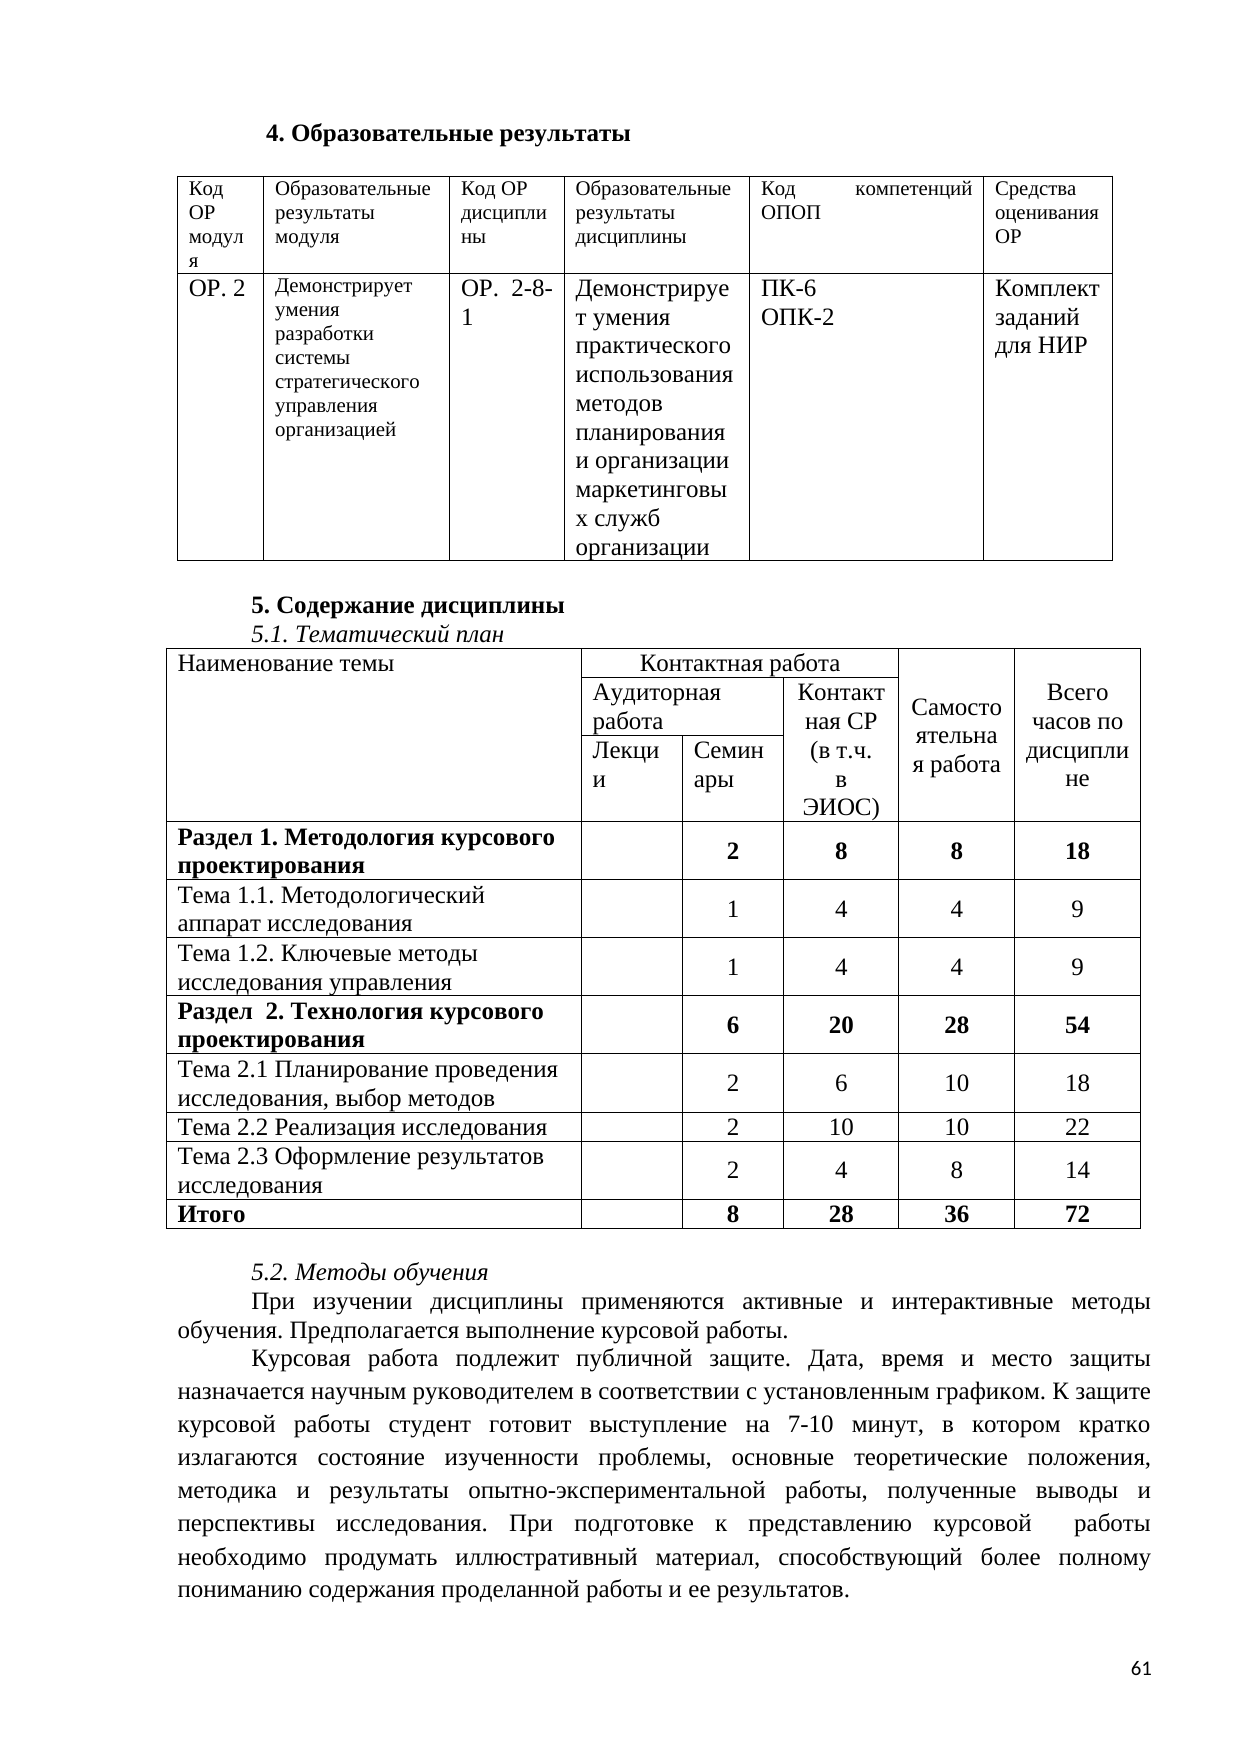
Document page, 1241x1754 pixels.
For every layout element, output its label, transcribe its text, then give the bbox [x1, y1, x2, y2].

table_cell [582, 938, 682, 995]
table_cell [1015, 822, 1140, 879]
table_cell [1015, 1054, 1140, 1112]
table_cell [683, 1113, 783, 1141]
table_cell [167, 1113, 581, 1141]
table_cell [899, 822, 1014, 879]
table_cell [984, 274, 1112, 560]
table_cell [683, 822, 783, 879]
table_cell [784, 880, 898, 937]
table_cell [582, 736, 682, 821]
text 4. Образовательные результаты [177, 118, 1152, 147]
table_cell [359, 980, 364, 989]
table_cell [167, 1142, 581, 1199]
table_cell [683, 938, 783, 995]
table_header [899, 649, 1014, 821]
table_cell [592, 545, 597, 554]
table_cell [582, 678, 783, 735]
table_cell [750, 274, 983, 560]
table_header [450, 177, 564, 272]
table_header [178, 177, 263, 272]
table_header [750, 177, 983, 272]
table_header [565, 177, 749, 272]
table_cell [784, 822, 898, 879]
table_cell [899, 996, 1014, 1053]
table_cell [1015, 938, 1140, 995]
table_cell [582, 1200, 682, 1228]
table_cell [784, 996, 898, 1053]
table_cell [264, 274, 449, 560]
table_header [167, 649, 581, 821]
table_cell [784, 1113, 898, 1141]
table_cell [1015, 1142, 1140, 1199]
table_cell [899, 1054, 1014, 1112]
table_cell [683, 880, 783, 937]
list При изучении дисциплины применяются активные и интерактивные методы обучения. Предполагается выполнение курсовой работы. [177, 1286, 1152, 1343]
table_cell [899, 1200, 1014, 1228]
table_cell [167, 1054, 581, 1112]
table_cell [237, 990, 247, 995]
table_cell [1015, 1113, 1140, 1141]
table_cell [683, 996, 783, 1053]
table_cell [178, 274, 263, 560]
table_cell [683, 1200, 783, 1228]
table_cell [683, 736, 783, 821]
text 5.1. Тематический план [177, 619, 1152, 648]
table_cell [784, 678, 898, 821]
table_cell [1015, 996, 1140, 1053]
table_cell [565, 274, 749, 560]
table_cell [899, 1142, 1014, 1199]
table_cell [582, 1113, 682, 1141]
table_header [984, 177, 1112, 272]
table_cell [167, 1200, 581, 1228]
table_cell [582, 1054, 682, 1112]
text 5.2. Методы обучения [177, 1257, 1152, 1286]
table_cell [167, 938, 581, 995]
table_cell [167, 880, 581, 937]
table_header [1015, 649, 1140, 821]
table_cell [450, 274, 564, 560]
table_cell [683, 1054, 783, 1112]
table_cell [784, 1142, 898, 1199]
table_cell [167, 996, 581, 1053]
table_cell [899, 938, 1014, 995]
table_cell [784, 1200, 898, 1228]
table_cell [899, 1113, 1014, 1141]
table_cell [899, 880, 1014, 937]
text Курсовая работа подлежит публичной защите. Дата, время и место защиты назначается научным руководителем в соответствии с установленным графиком. К защите курсовой работы студент готовит выступление на 7-10 минут, в котором кратко излагаются состояние изученности проблемы, основные теоретические положения, методика и результаты опытно-экспериментальной работы, полученные выводы и перспективы исследования. При подготовке к представлению курсовой работы необходимо продумать иллюстративный материал, способствующий более полному пониманию содержания проделанной работы и ее результатов. [177, 1343, 1152, 1603]
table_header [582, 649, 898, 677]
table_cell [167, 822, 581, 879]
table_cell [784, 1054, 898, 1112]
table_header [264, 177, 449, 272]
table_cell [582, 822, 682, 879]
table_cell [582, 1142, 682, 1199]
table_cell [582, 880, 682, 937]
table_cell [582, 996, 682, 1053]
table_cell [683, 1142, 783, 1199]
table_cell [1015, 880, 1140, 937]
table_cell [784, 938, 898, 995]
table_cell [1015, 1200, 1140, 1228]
text 5. Содержание дисциплины [177, 590, 1152, 619]
